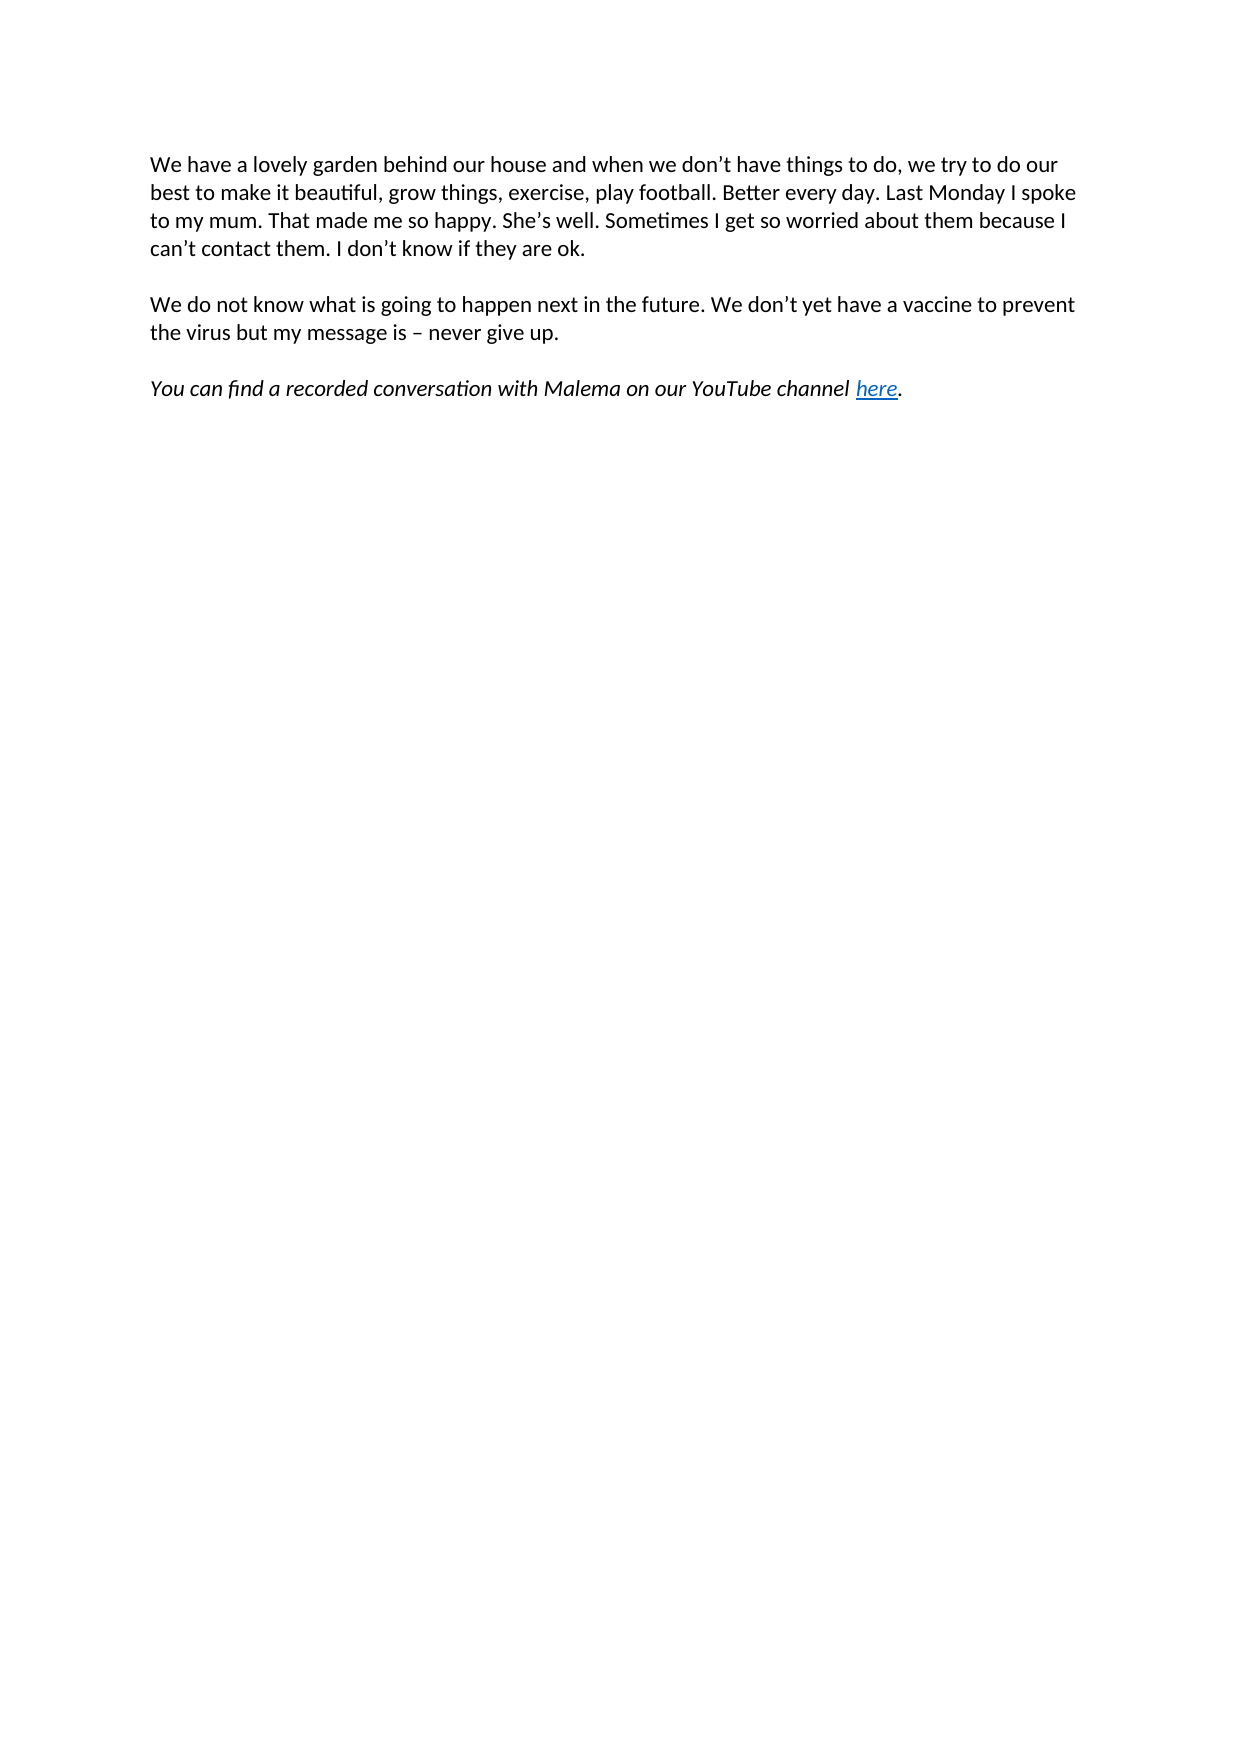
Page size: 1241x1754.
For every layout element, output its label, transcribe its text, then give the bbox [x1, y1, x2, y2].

text We do not know what is going to happen next in the future. We don’t yet have a vaccine to prevent the virus but my message is – never give up. [150, 290, 1090, 346]
text You can find a recorded conversation with Malema on our YouTube channel here. [150, 374, 1090, 402]
text We have a lovely garden behind our house and when we don’t have things to do, we try to do our best to make it beautiful, grow things, exercise, play football. Better every day. Last Monday I spoke to my mum. That made me so happy. She’s well. Sometimes I get so worried about them because I can’t contact them. I don’t know if they are ok. [150, 150, 1090, 262]
